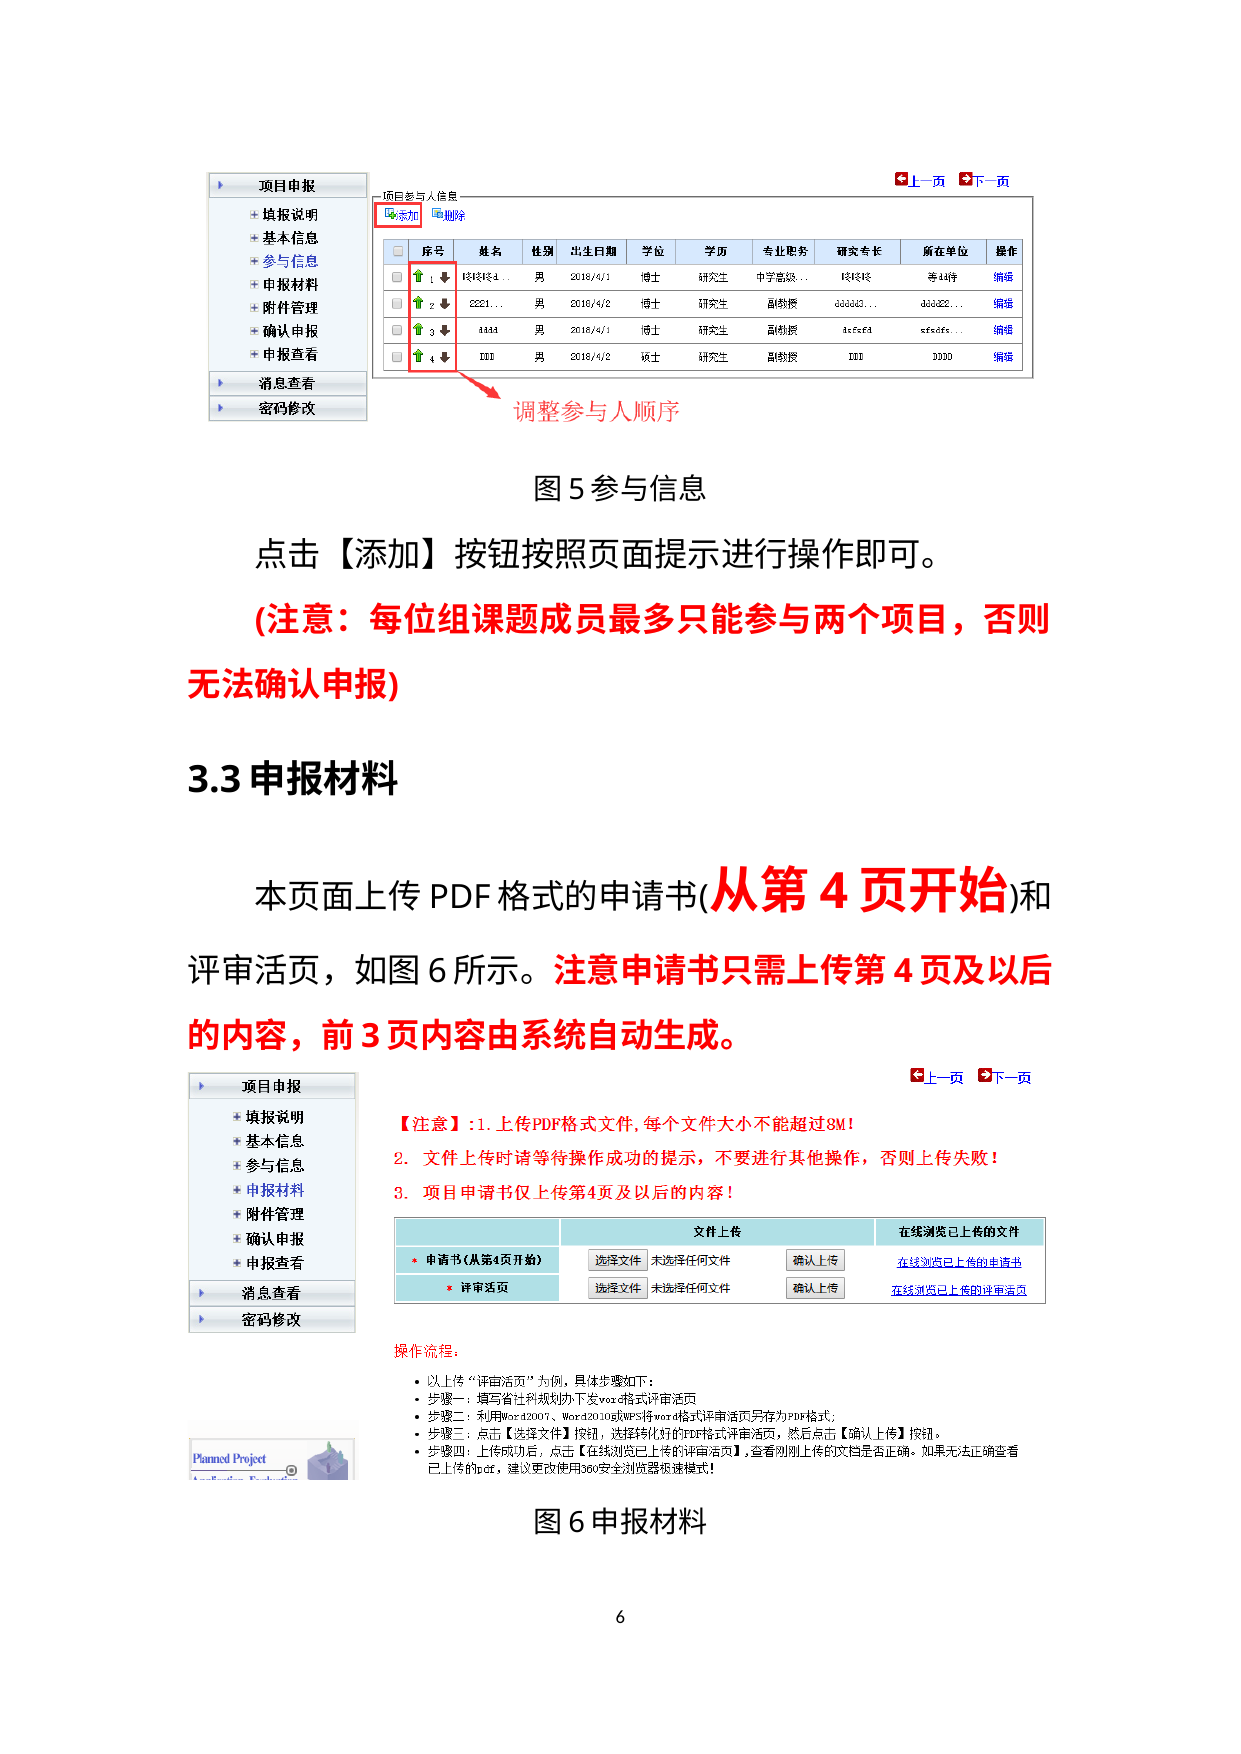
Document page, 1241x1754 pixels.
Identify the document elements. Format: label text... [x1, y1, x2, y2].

picture [187, 162, 1064, 441]
text 点击【添加】按钮按照页面提示进行操作即可。 [187, 519, 1053, 584]
text (注意：每位组课题成员最多只能参与两个项目，否则无法确认申报) [187, 584, 1053, 714]
text 图6申报材料 [187, 1480, 1053, 1553]
subtitle 3.3申报材料 [187, 744, 1053, 809]
text 本页面上传PDF格式的申请书(从第4页开始)和评审活页，如图6所示。注意申请书只需上传第4页及以后的内容，前3页内容由系统自动生成。 [187, 838, 1053, 1065]
picture [187, 1065, 1064, 1480]
text 图5参与信息 [187, 441, 1053, 519]
